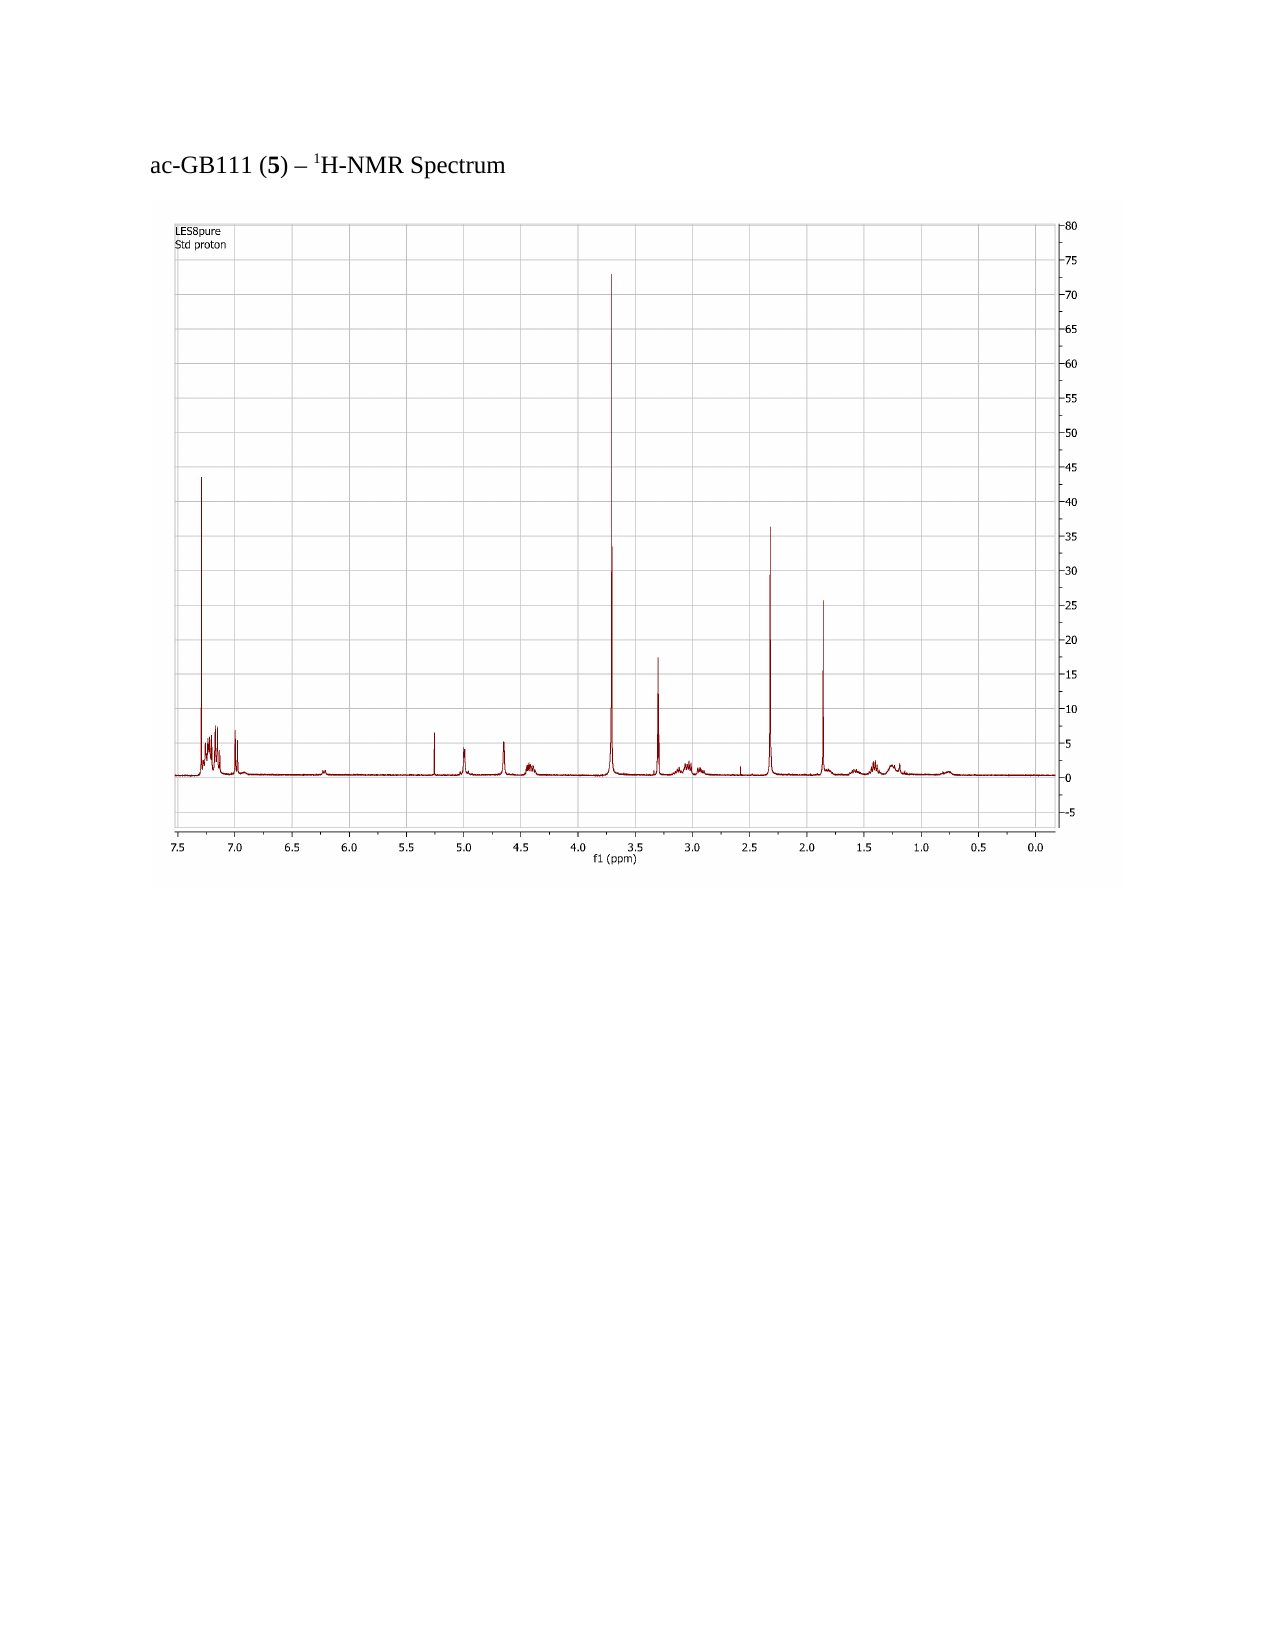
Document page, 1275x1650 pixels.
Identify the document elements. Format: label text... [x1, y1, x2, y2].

picture [150, 199, 1125, 889]
text ac-GB111 (5) – 1H-NMR Spectrum [150, 150, 1125, 179]
